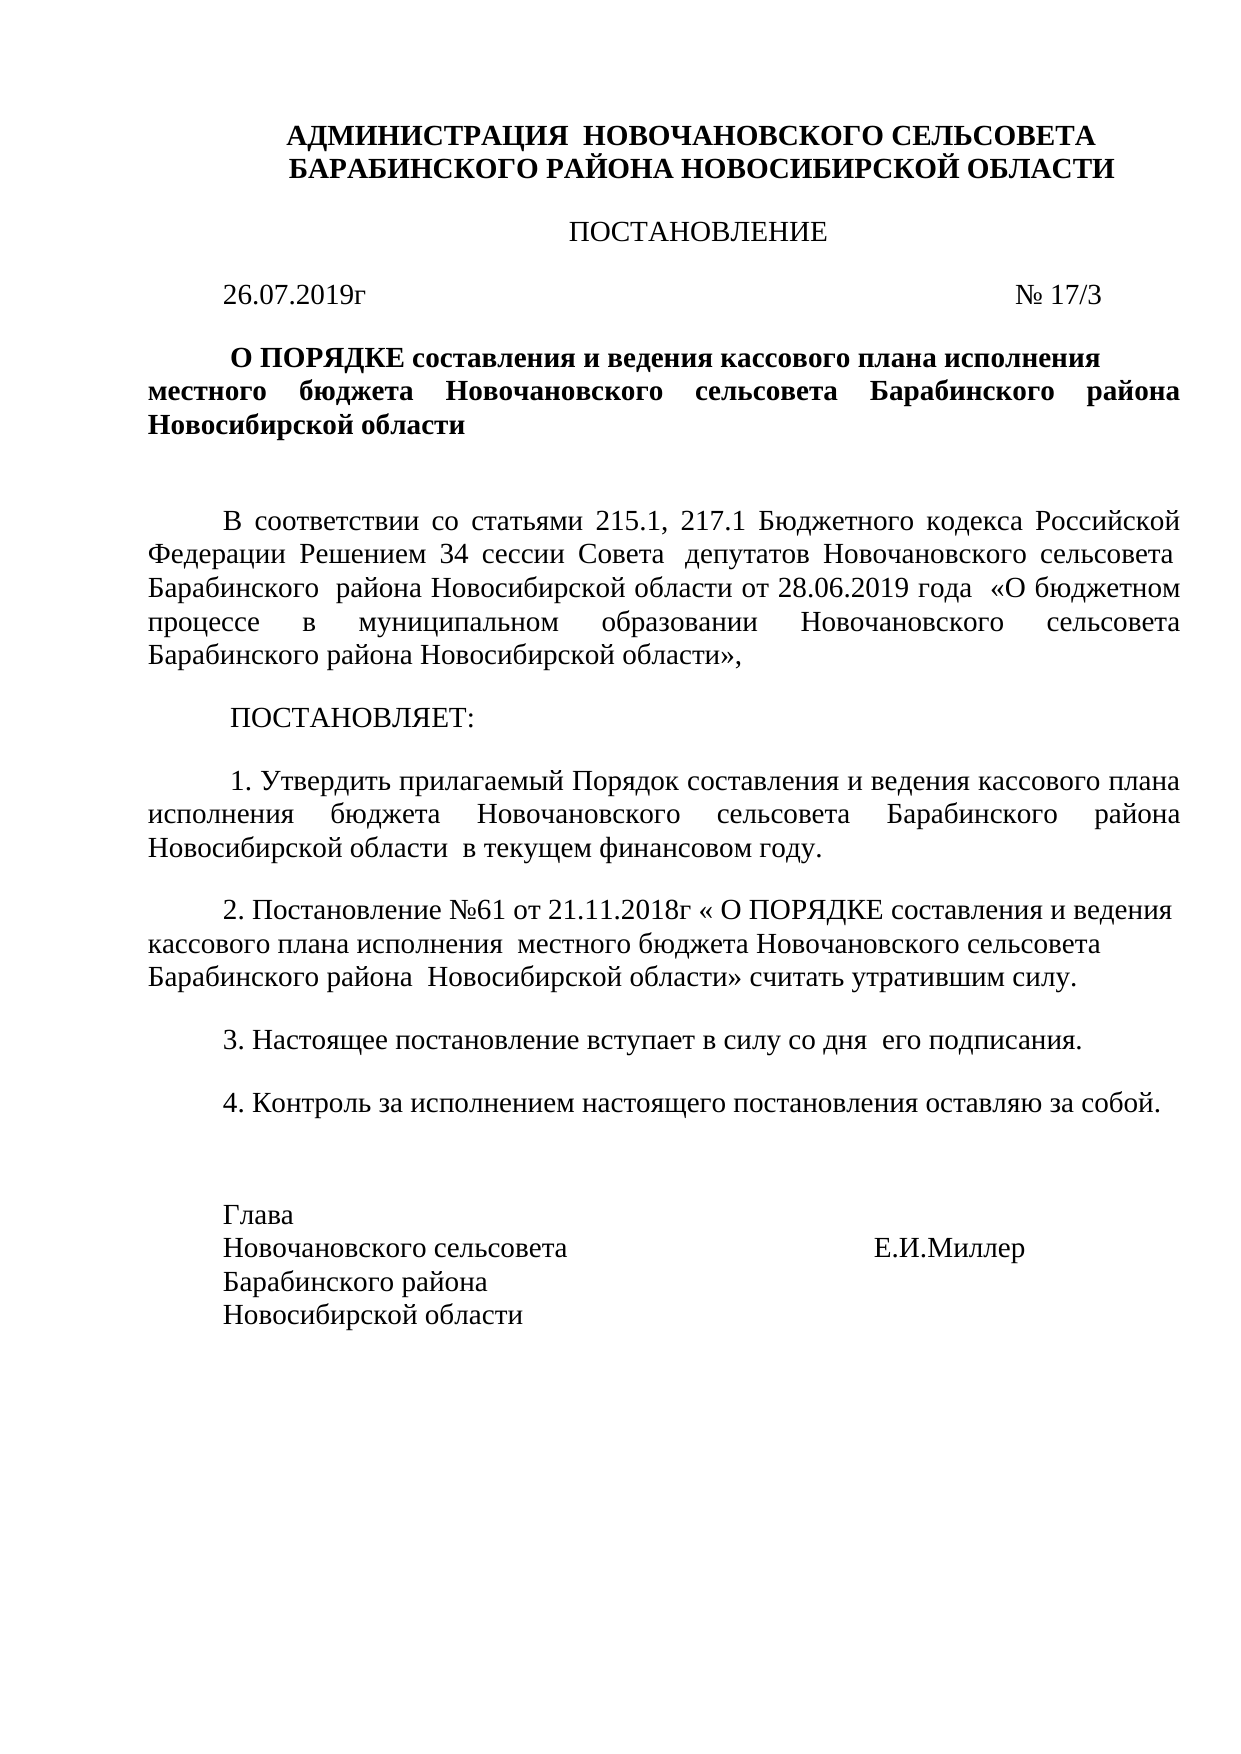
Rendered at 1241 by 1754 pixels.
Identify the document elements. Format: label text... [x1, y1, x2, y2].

text В соответствии со статьями 215.1, 217.1 Бюджетного кодекса Российской Федерации Решением 34 сессии Совета депутатов Новочановского сельсовета Барабинского района Новосибирской области от 28.06.2019 года «О бюджетном процессе в муниципальном образовании Новочановского сельсовета Барабинского района Новосибирской области», [148, 503, 1181, 671]
text Новочановского сельсовета Е.И.Миллер [148, 1230, 1181, 1264]
text БАРАБИНСКОГО РАЙОНА НОВОСИБИРСКОЙ ОБЛАСТИ [148, 152, 1181, 185]
text 2. Постановление №61 от 21.11.2018г « О ПОРЯДКЕ составления и ведения кассового плана исполнения местного бюджета Новочановского сельсовета Барабинского района Новосибирской области» считать утратившим силу. [148, 892, 1181, 993]
text 26.07.2019г № 17/3 [148, 277, 1181, 311]
text Новосибирской области [148, 1297, 1181, 1331]
text О ПОРЯДКЕ составления и ведения кассового плана исполнения [148, 340, 1181, 373]
text 1. Утвердить прилагаемый Порядок составления и ведения кассового плана исполнения бюджета Новочановского сельсовета Барабинского района Новосибирской области в текущем финансовом году. [148, 763, 1181, 863]
text ПОСТАНОВЛЯЕТ: [148, 700, 1181, 733]
text ПОСТАНОВЛЕНИЕ [148, 214, 1181, 248]
text Глава [148, 1197, 1181, 1230]
text местного бюджета Новочановского сельсовета Барабинского района Новосибирской области [148, 373, 1181, 440]
text 4. Контроль за исполнением настоящего постановления оставляю за собой. [148, 1085, 1181, 1118]
text АДМИНИСТРАЦИЯ НОВОЧАНОВСКОГО СЕЛЬСОВЕТА [148, 118, 1181, 152]
text Барабинского района [148, 1264, 1181, 1297]
text 3. Настоящее постановление вступает в силу со дня его подписания. [148, 1022, 1181, 1056]
